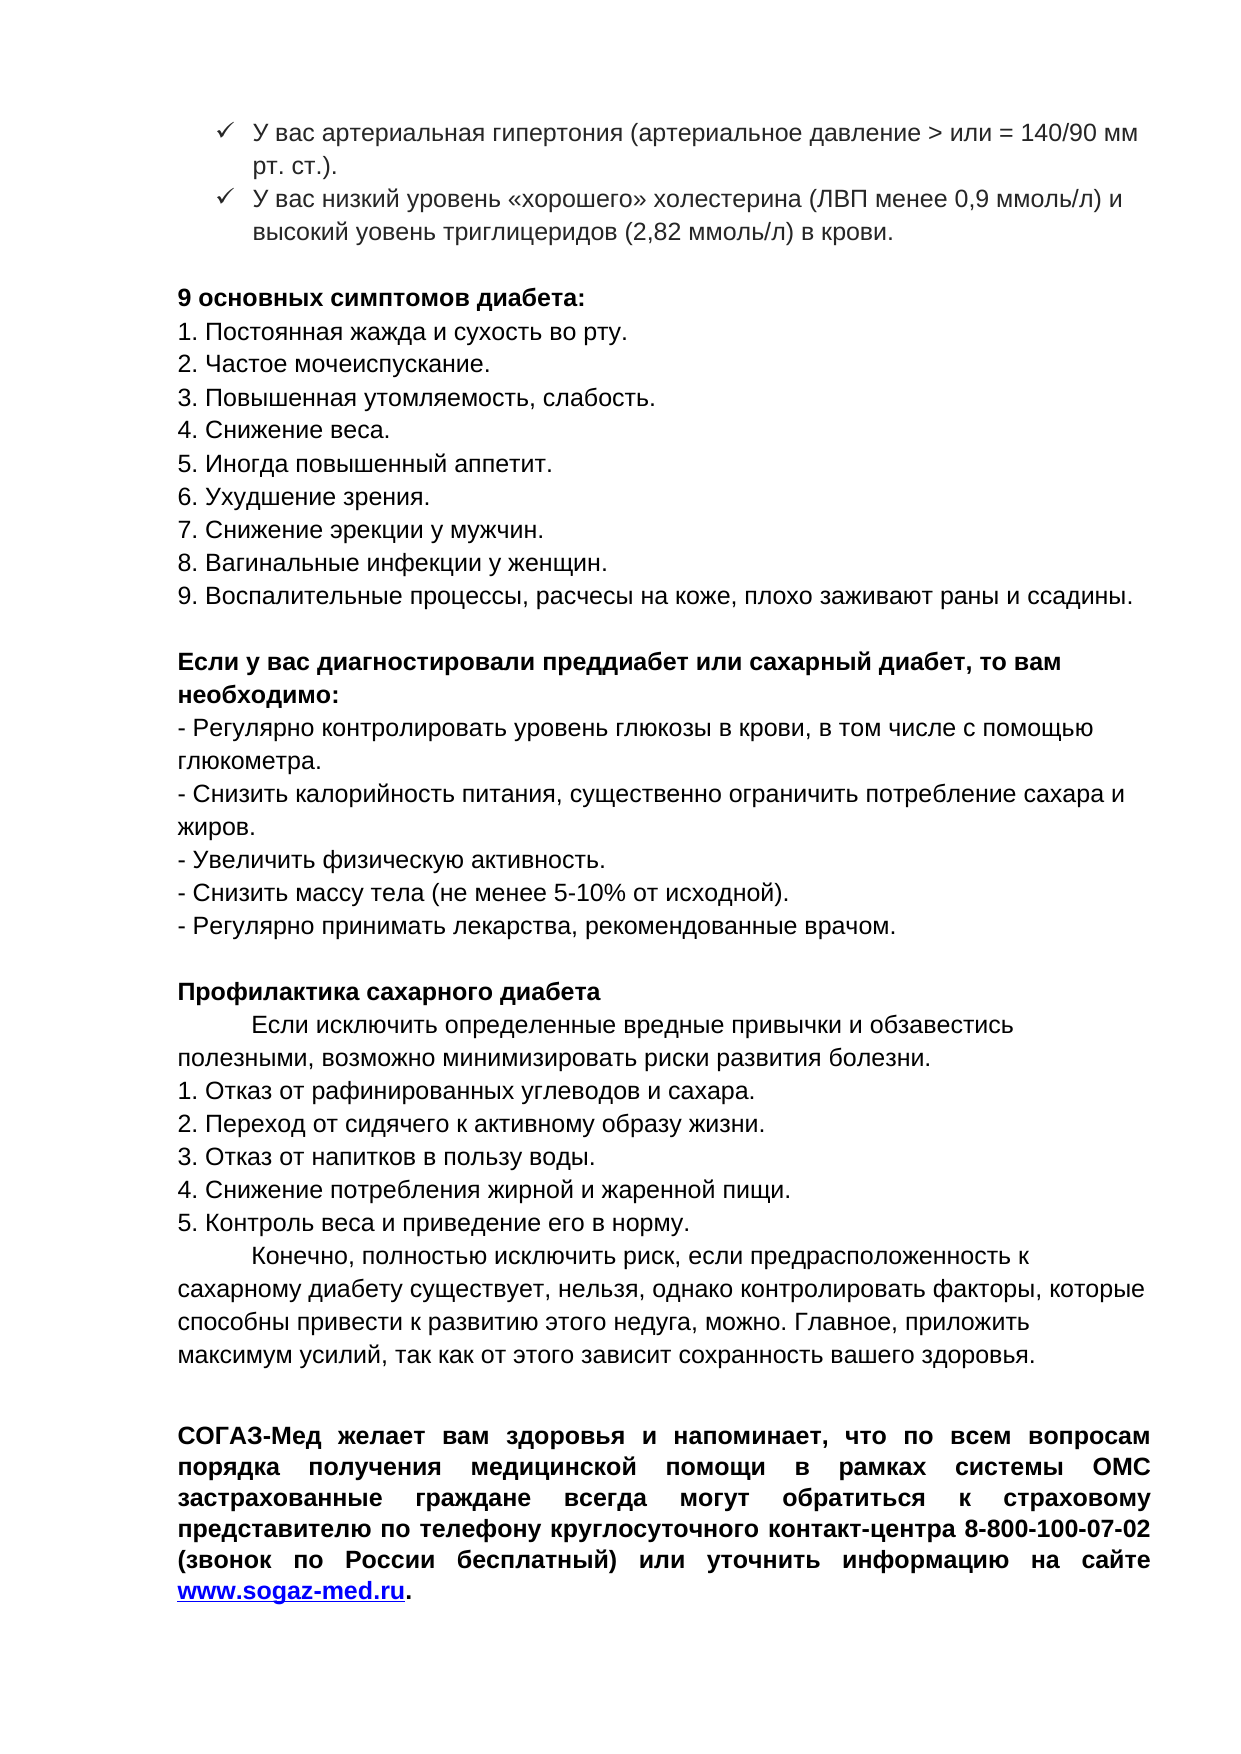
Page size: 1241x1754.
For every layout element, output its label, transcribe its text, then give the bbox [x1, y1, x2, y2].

text 6. Ухудшение зрения. [177, 482, 1152, 510]
text 2. Частое мочеиспускание. [177, 349, 1152, 378]
text 1. Отказ от рафинированных углеводов и сахара. [177, 1076, 1152, 1105]
text 7. Снижение эрекции у мужчин. [177, 514, 1152, 543]
text 9 основных симптомов диабета: [177, 283, 1152, 312]
text - Увеличить физическую активность. [177, 845, 1152, 873]
text - Снизить массу тела (не менее 5-10% от исходной). [177, 878, 1152, 907]
text 3. Повышенная утомляемость, слабость. [177, 382, 1152, 411]
text СОГАЗ-Мед желает вам здоровья и напоминает, что по всем вопросам порядка получения медицинской помощи в рамках системы ОМС застрахованные граждане всегда могут обратиться к страховому представителю по телефону круглосуточного контакт-центра 8-800-100-07-02 (звонок по России бесплатный) или уточнить информацию на сайте www.sogaz-med.ru. [177, 1421, 1152, 1605]
text 4. Снижение потребления жирной и жаренной пищи. [177, 1175, 1152, 1204]
text - Снизить калорийность питания, существенно ограничить потребление сахара и жиров. [177, 779, 1152, 841]
text Если исключить определенные вредные привычки и обзавестись полезными, возможно минимизировать риски развития болезни. [177, 1010, 1152, 1072]
text 2. Переход от сидячего к активному образу жизни. [177, 1109, 1152, 1138]
text - Регулярно контролировать уровень глюкозы в крови, в том числе с помощью глюкометра. [177, 713, 1152, 774]
text Профилактика сахарного диабета [177, 977, 1152, 1006]
text 3. Отказ от напитков в пользу воды. [177, 1142, 1152, 1171]
text 9. Воспалительные процессы, расчесы на коже, плохо заживают раны и ссадины. [177, 581, 1152, 609]
text Конечно, полностью исключить риск, если предрасположенность к сахарному диабету существует, нельзя, однако контролировать факторы, которые способны привести к развитию этого недуга, можно. Главное, приложить максимум усилий, так как от этого зависит сохранность вашего здоровья. [177, 1241, 1152, 1369]
text Если у вас диагностировали преддиабет или сахарный диабет, то вам необходимо: [177, 647, 1152, 708]
text 1. Постоянная жажда и сухость во рту. [177, 316, 1152, 345]
text 8. Вагинальные инфекции у женщин. [177, 548, 1152, 576]
text - Регулярно принимать лекарства, рекомендованные врачом. [177, 911, 1152, 939]
text 5. Иногда повышенный аппетит. [177, 448, 1152, 477]
list У вас артериальная гипертония (артериальное давление > или = 140/90 мм рт. ст.). [215, 118, 1152, 180]
list У вас низкий уровень «хорошего» холестерина (ЛВП менее 0,9 ммоль/л) и высокий уовень триглицеридов (2,82 ммоль/л) в крови. [215, 184, 1152, 246]
text 5. Контроль веса и приведение его в норму. [177, 1208, 1152, 1237]
text 4. Снижение веса. [177, 416, 1152, 444]
